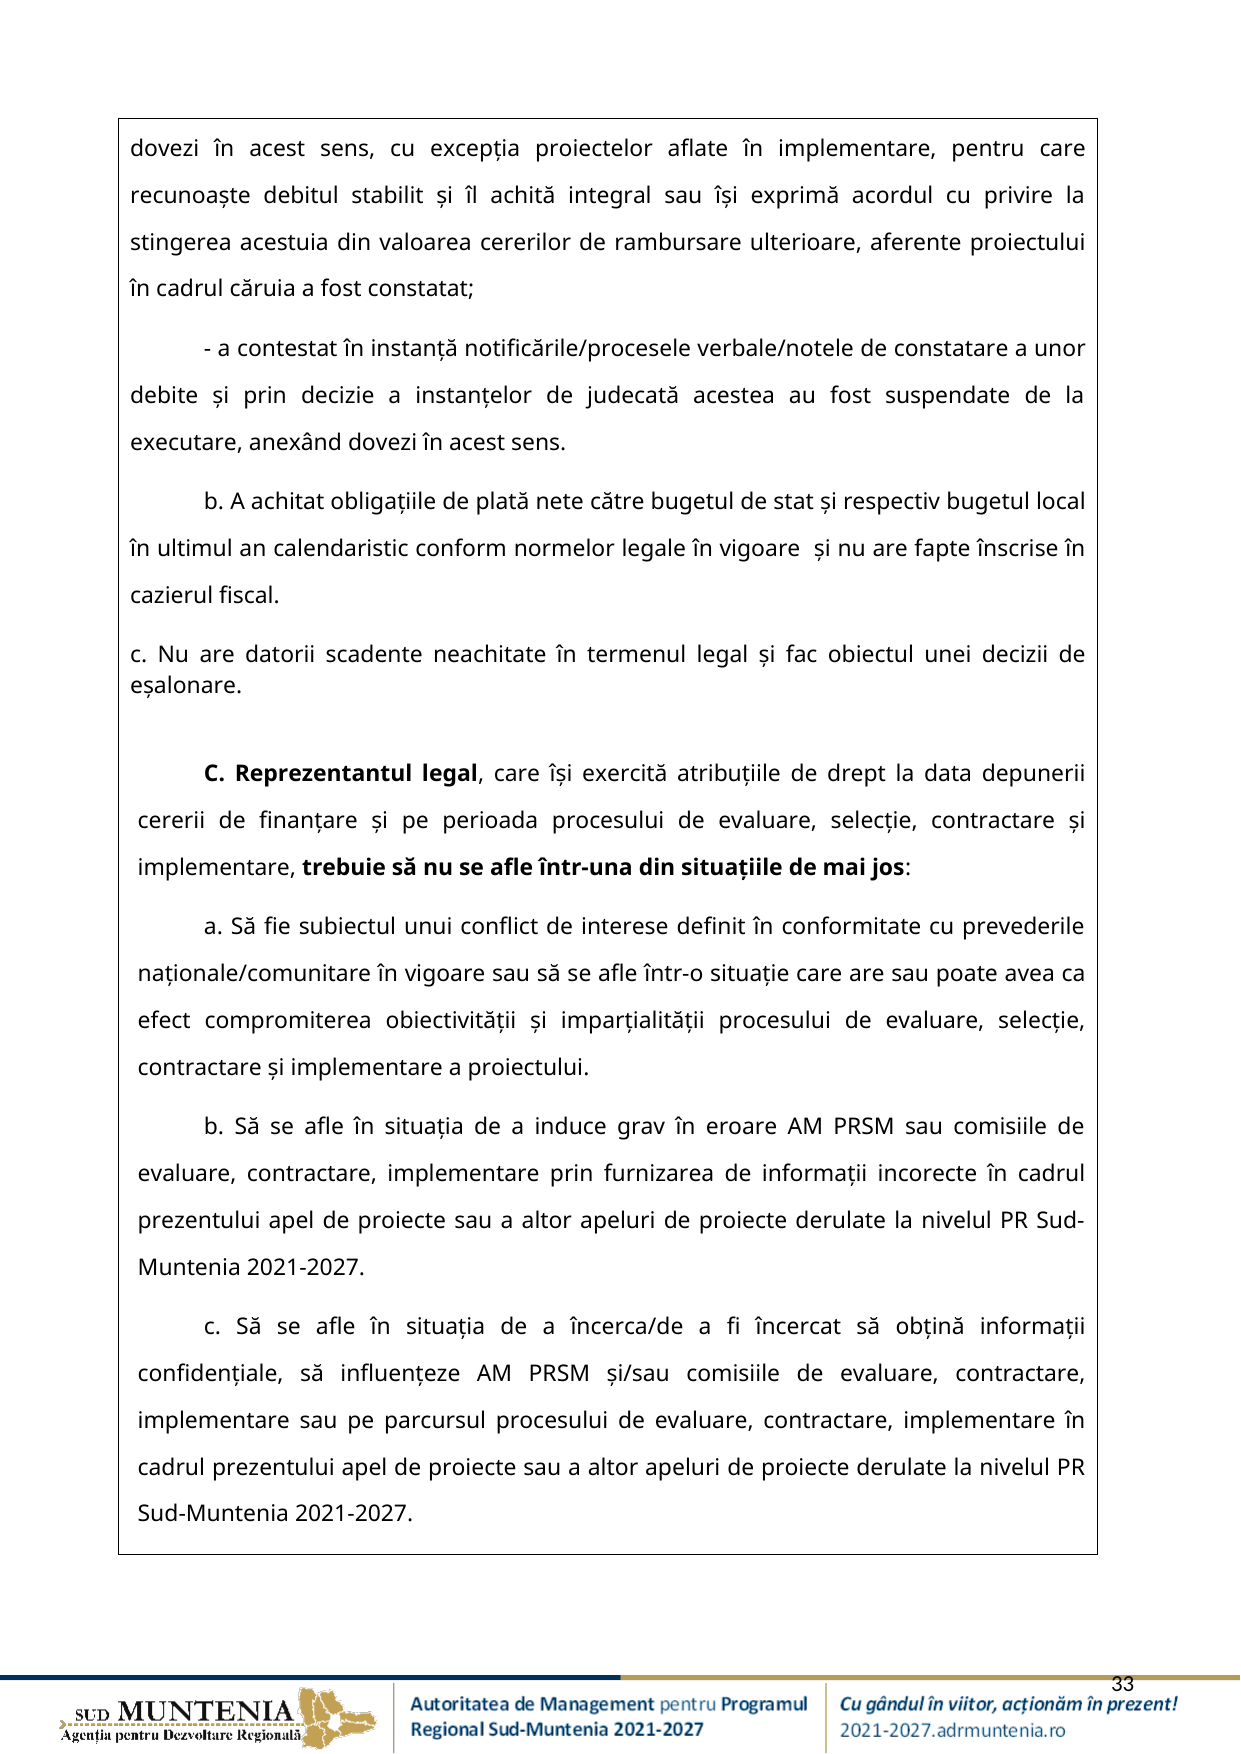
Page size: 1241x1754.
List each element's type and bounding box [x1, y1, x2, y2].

table_header [119, 119, 1097, 1554]
picture [0, 1675, 1241, 1754]
